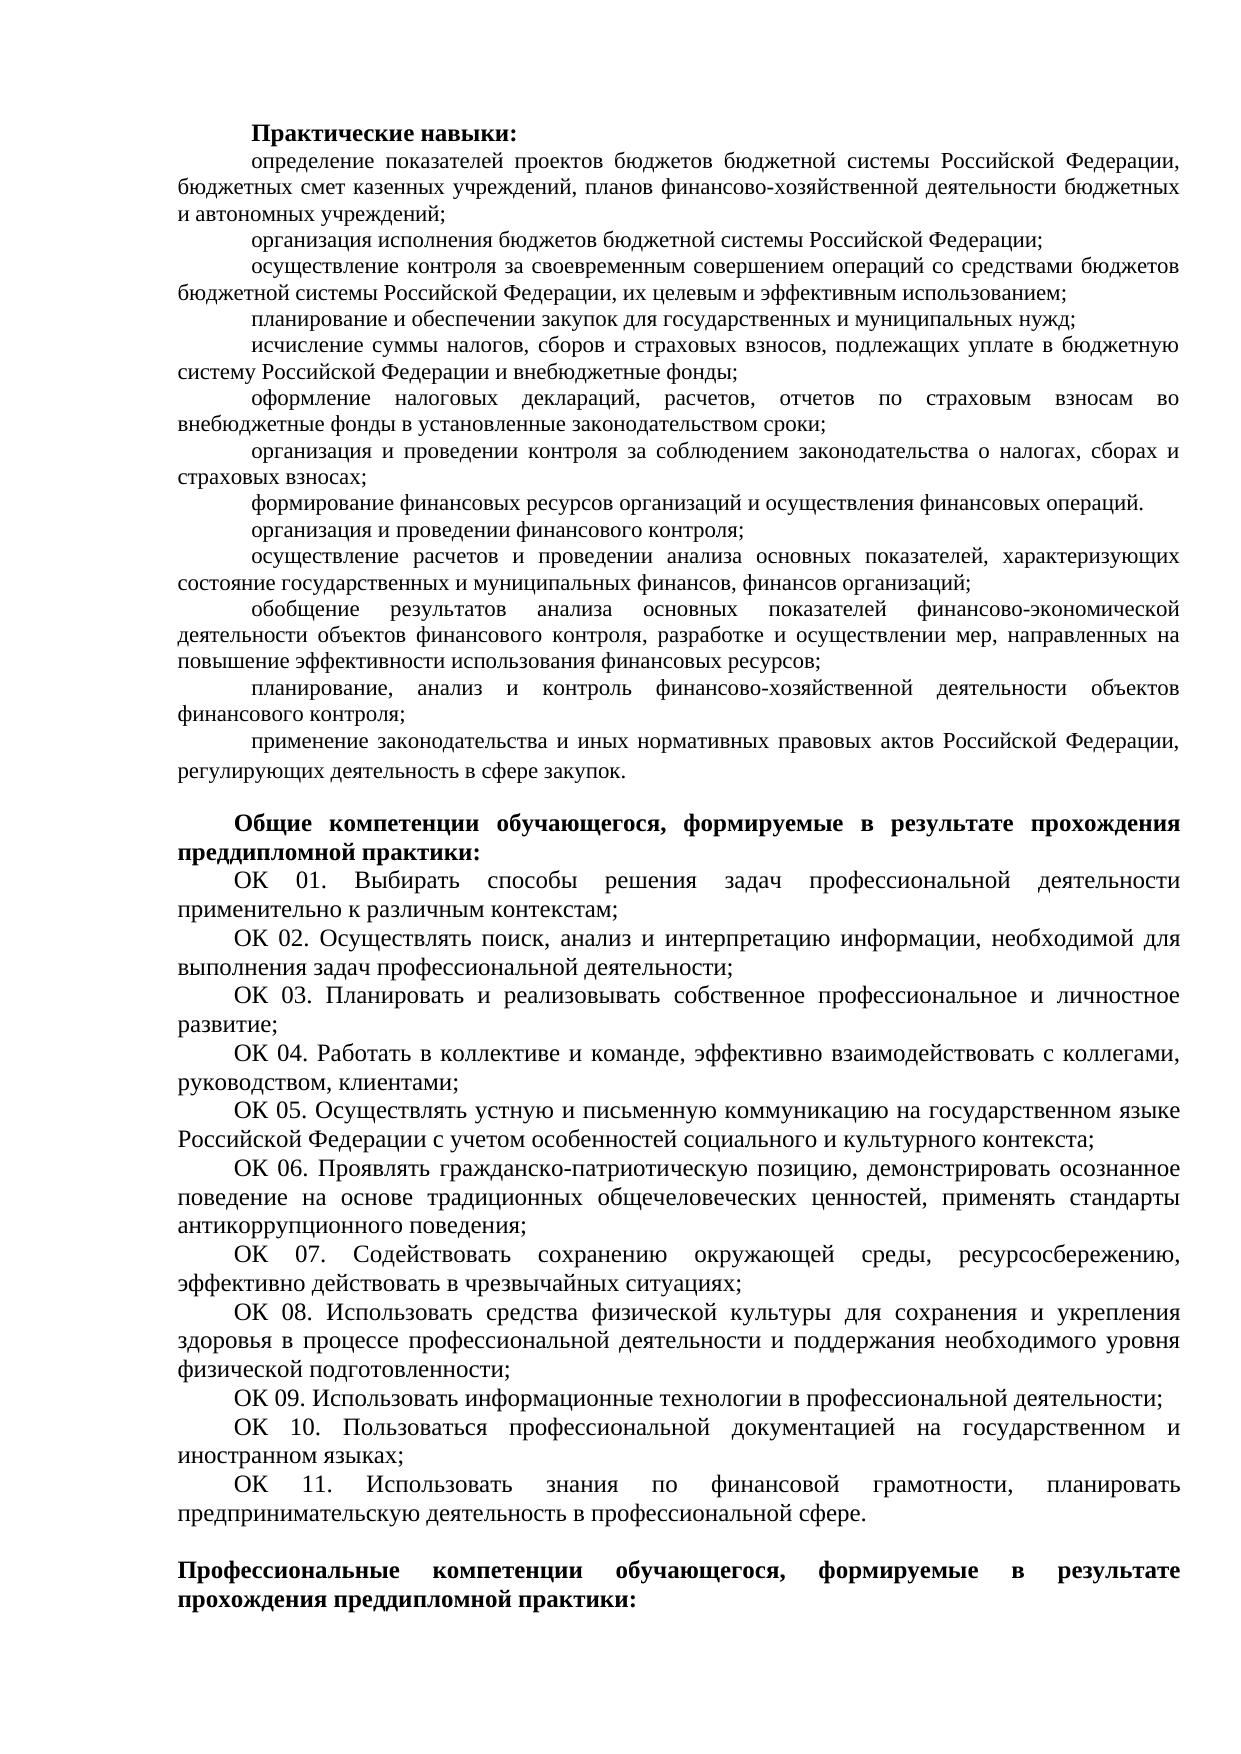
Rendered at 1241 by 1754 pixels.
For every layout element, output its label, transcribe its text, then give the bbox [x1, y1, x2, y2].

text ОК 05. Осуществлять устную и письменную коммуникацию на государственном языке Российской Федерации с учетом особенностей социального и культурного контекста; [177, 1095, 1181, 1153]
text применение законодательства и иных нормативных правовых актов Российской Федерации, регулирующих деятельность в сфере закупок. [177, 727, 1181, 783]
text ОК 08. Использовать средства физической культуры для сохранения и укрепления здоровья в процессе профессиональной деятельности и поддержания необходимого уровня физической подготовленности; [177, 1297, 1181, 1383]
text организация исполнения бюджетов бюджетной системы Российской Федерации; [177, 226, 1181, 252]
text осуществление контроля за своевременным совершением операций со средствами бюджетов бюджетной системы Российской Федерации, их целевым и эффективным использованием; [177, 252, 1181, 305]
text осуществление расчетов и проведении анализа основных показателей, характеризующих состояние государственных и муниципальных финансов, финансов организаций; [177, 542, 1181, 595]
text ОК 03. Планировать и реализовывать собственное профессиональное и личностное развитие; [177, 980, 1181, 1038]
text ОК 09. Использовать информационные технологии в профессиональной деятельности; [177, 1383, 1181, 1412]
text организация и проведении контроля за соблюдением законодательства о налогах, сборах и страховых взносах; [177, 437, 1181, 489]
text ОК 07. Содействовать сохранению окружающей среды, ресурсосбережению, эффективно действовать в чрезвычайных ситуациях; [177, 1239, 1181, 1297]
text ОК 06. Проявлять гражданско-патриотическую позицию, демонстрировать осознанное поведение на основе традиционных общечеловеческих ценностей, применять стандарты антикоррупционного поведения; [177, 1153, 1181, 1239]
text ОК 01. Выбирать способы решения задач профессиональной деятельности применительно к различным контекстам; [177, 865, 1181, 923]
text ОК 04. Работать в коллективе и команде, эффективно взаимодействовать с коллегами, руководством, клиентами; [177, 1038, 1181, 1095]
text Практические навыки: [177, 118, 1181, 147]
text ОК 11. Использовать знания по финансовой грамотности, планировать предпринимательскую деятельность в профессиональной сфере. [177, 1469, 1181, 1527]
text ОК 02. Осуществлять поиск, анализ и интерпретацию информации, необходимой для выполнения задач профессиональной деятельности; [177, 923, 1181, 980]
text ОК 10. Пользоваться профессиональной документацией на государственном и иностранном языках; [177, 1412, 1181, 1469]
text организация и проведении финансового контроля; [177, 516, 1181, 542]
text Общие компетенции обучающегося, формируемые в результате прохождения преддипломной практики: [177, 808, 1181, 865]
text обобщение результатов анализа основных показателей финансово-экономической деятельности объектов финансового контроля, разработке и осуществлении мер, направленных на повышение эффективности использования финансовых ресурсов; [177, 595, 1181, 674]
text планирование, анализ и контроль финансово-хозяйственной деятельности объектов финансового контроля; [177, 674, 1181, 727]
text исчисление суммы налогов, сборов и страховых взносов, подлежащих уплате в бюджетную систему Российской Федерации и внебюджетные фонды; [177, 331, 1181, 384]
text Профессиональные компетенции обучающегося, формируемые в результате прохождения преддипломной практики: [177, 1555, 1181, 1613]
text планирование и обеспечении закупок для государственных и муниципальных нужд; [177, 305, 1181, 331]
text определение показателей проектов бюджетов бюджетной системы Российской Федерации, бюджетных смет казенных учреждений, планов финансово-хозяйственной деятельности бюджетных и автономных учреждений; [177, 147, 1181, 226]
text оформление налоговых деклараций, расчетов, отчетов по страховым взносам во внебюджетные фонды в установленные законодательством сроки; [177, 384, 1181, 437]
text формирование финансовых ресурсов организаций и осуществления финансовых операций. [177, 489, 1181, 516]
